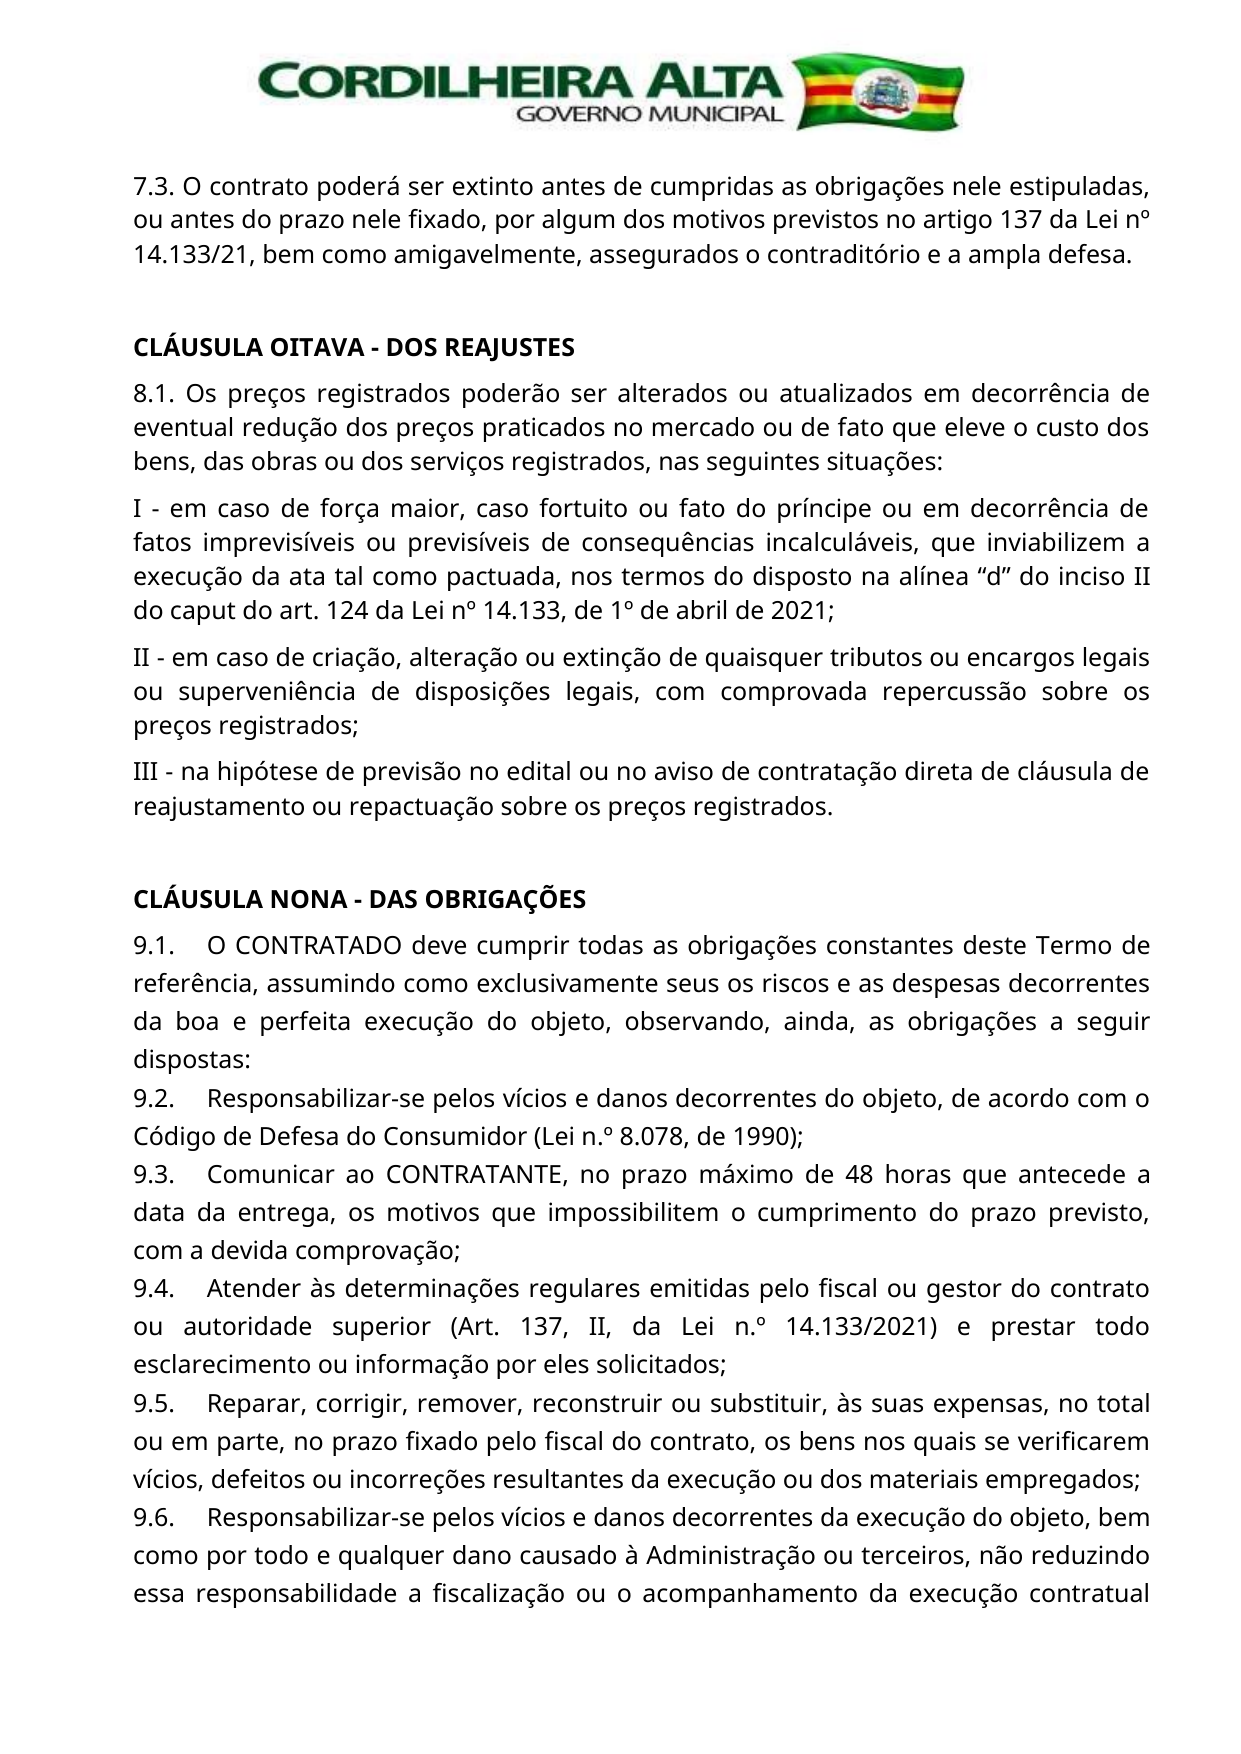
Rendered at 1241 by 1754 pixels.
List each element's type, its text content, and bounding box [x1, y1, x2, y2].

text CLÁUSULA OITAVA - DOS REAJUSTES [133, 329, 1152, 363]
text I - em caso de força maior, caso fortuito ou fato do príncipe ou em decorrência de fatos imprevisíveis ou previsíveis de consequências incalculáveis, que inviabilizem a execução da ata tal como pactuada, nos termos do disposto na alínea “d” do inciso II do caput do art. 124 da Lei nº 14.133, de 1º de abril de 2021; [133, 491, 1152, 627]
list O CONTRATADO deve cumprir todas as obrigações constantes deste Termo de referência, assumindo como exclusivamente seus os riscos e as despesas decorrentes da boa e perfeita execução do objeto, observando, ainda, as obrigações a seguir dispostas: [133, 928, 1152, 1076]
list Comunicar ao CONTRATANTE, no prazo máximo de 48 horas que antecede a data da entrega, os motivos que impossibilitem o cumprimento do prazo previsto, com a devida comprovação; [133, 1157, 1152, 1267]
picture [236, 28, 988, 157]
text 8.1. Os preços registrados poderão ser alterados ou atualizados em decorrência de eventual redução dos preços praticados no mercado ou de fato que eleve o custo dos bens, das obras ou dos serviços registrados, nas seguintes situações: [133, 376, 1152, 478]
list Reparar, corrigir, remover, reconstruir ou substituir, às suas expensas, no total ou em parte, no prazo fixado pelo fiscal do contrato, os bens nos quais se verificarem vícios, defeitos ou incorreções resultantes da execução ou dos materiais empregados; [133, 1385, 1152, 1496]
text CLÁUSULA NONA - DAS OBRIGAÇÕES [133, 881, 1152, 915]
text II - em caso de criação, alteração ou extinção de quaisquer tributos ou encargos legais ou superveniência de disposições legais, com comprovada repercussão sobre os preços registrados; [133, 639, 1152, 742]
list Responsabilizar-se pelos vícios e danos decorrentes do objeto, de acordo com o Código de Defesa do Consumidor (Lei n.º 8.078, de 1990); [133, 1080, 1152, 1152]
text III - na hipótese de previsão no edital ou no aviso de contratação direta de cláusula de reajustamento ou repactuação sobre os preços registrados. [133, 754, 1152, 822]
list Atender às determinações regulares emitidas pelo fiscal ou gestor do contrato ou autoridade superior (Art. 137, II, da Lei n.º 14.133/2021) e prestar todo esclarecimento ou informação por eles solicitados; [133, 1271, 1152, 1381]
text 7.3. O contrato poderá ser extinto antes de cumpridas as obrigações nele estipuladas, ou antes do prazo nele fixado, por algum dos motivos previstos no artigo 137 da Lei nº 14.133/21, bem como amigavelmente, assegurados o contraditório e a ampla defesa. [133, 168, 1152, 270]
